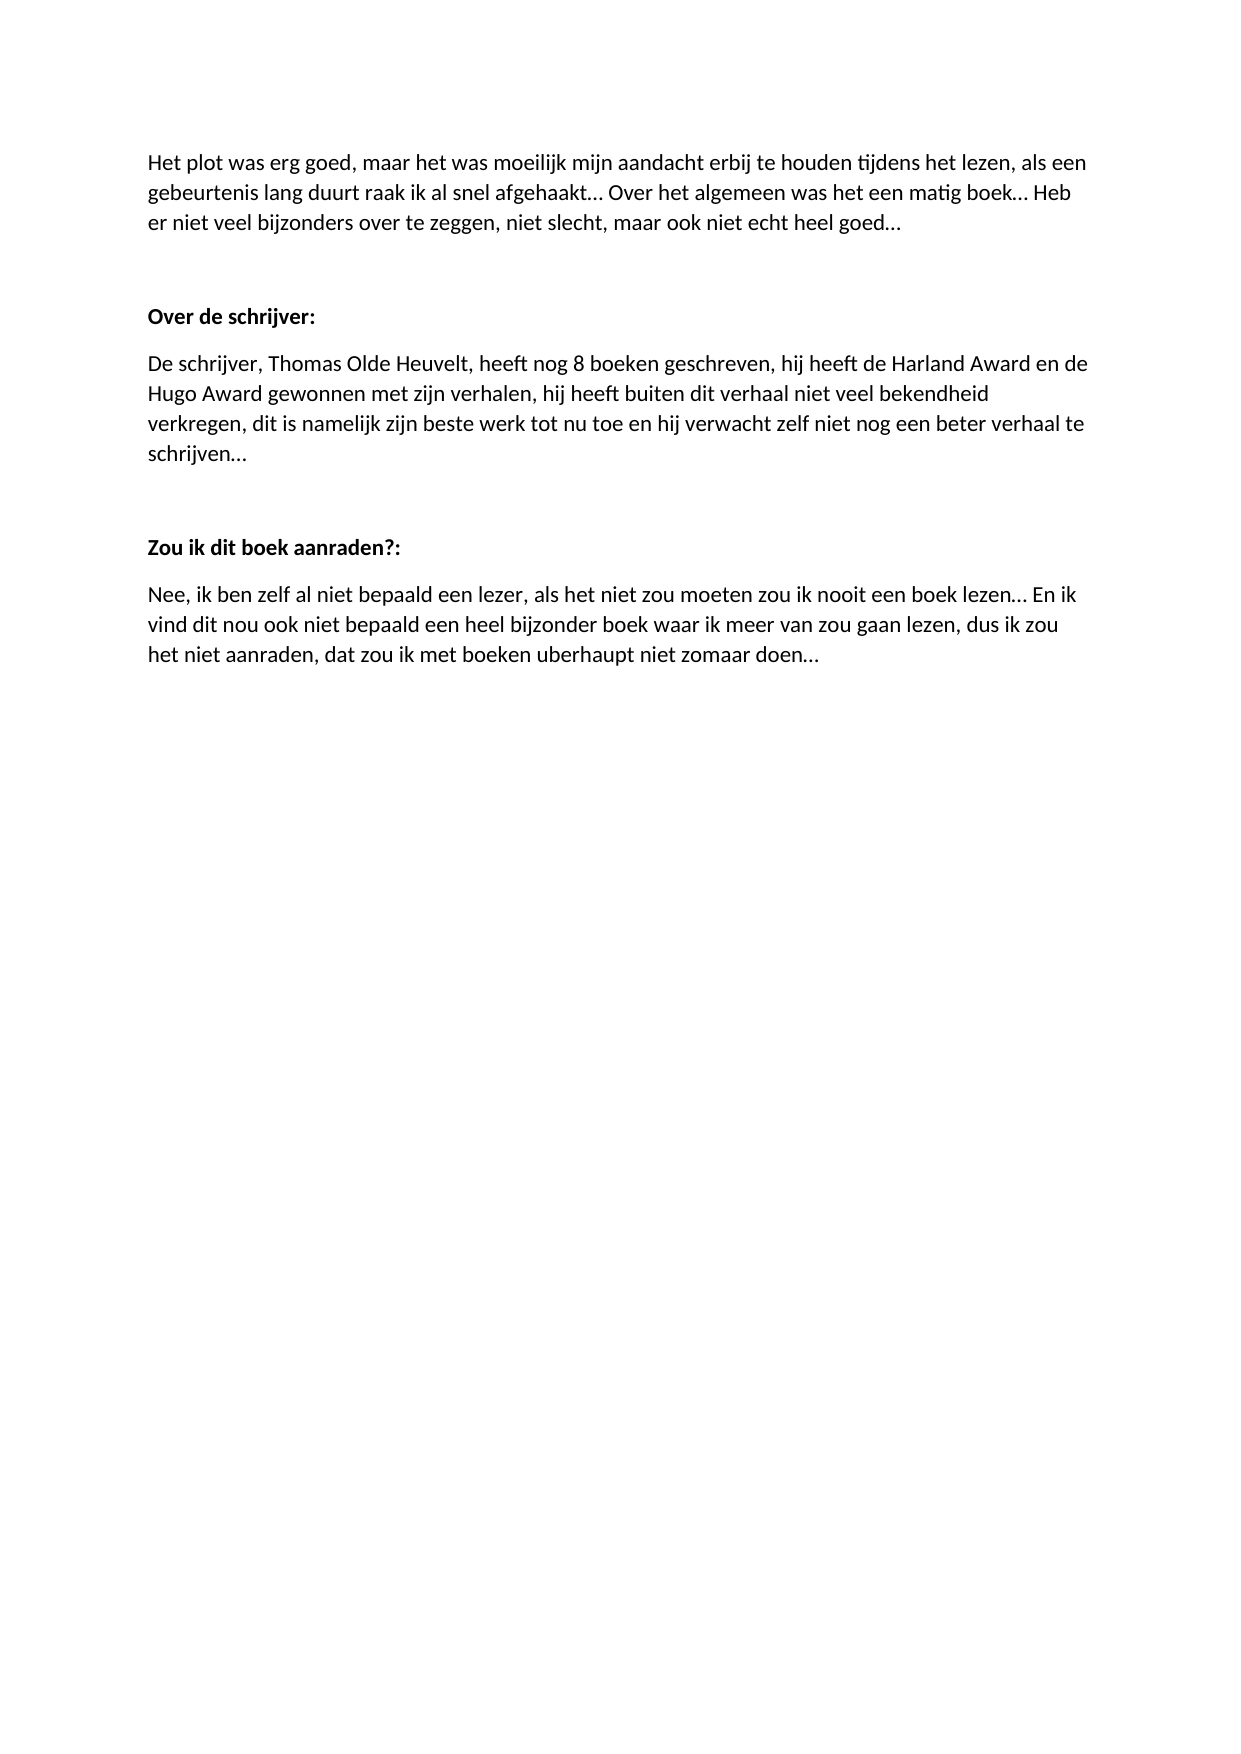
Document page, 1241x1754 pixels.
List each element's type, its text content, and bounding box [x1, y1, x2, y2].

text De schrijver, Thomas Olde Heuvelt, heeft nog 8 boeken geschreven, hij heeft de Harland Award en de Hugo Award gewonnen met zijn verhalen, hij heeft buiten dit verhaal niet veel bekendheid verkregen, dit is namelijk zijn beste werk tot nu toe en hij verwacht zelf niet nog een beter verhaal te schrijven… [148, 349, 1093, 467]
text Zou ik dit boek aanraden?: [148, 533, 1093, 561]
text Nee, ik ben zelf al niet bepaald een lezer, als het niet zou moeten zou ik nooit een boek lezen… En ik vind dit nou ook niet bepaald een heel bijzonder boek waar ik meer van zou gaan lezen, dus ik zou het niet aanraden, dat zou ik met boeken uberhaupt niet zomaar doen… [148, 580, 1093, 668]
text Over de schrijver: [148, 302, 1093, 330]
text Het plot was erg goed, maar het was moeilijk mijn aandacht erbij te houden tijdens het lezen, als een gebeurtenis lang duurt raak ik al snel afgehaakt… Over het algemeen was het een matig boek… Heb er niet veel bijzonders over te zeggen, niet slecht, maar ook niet echt heel goed… [148, 148, 1093, 236]
